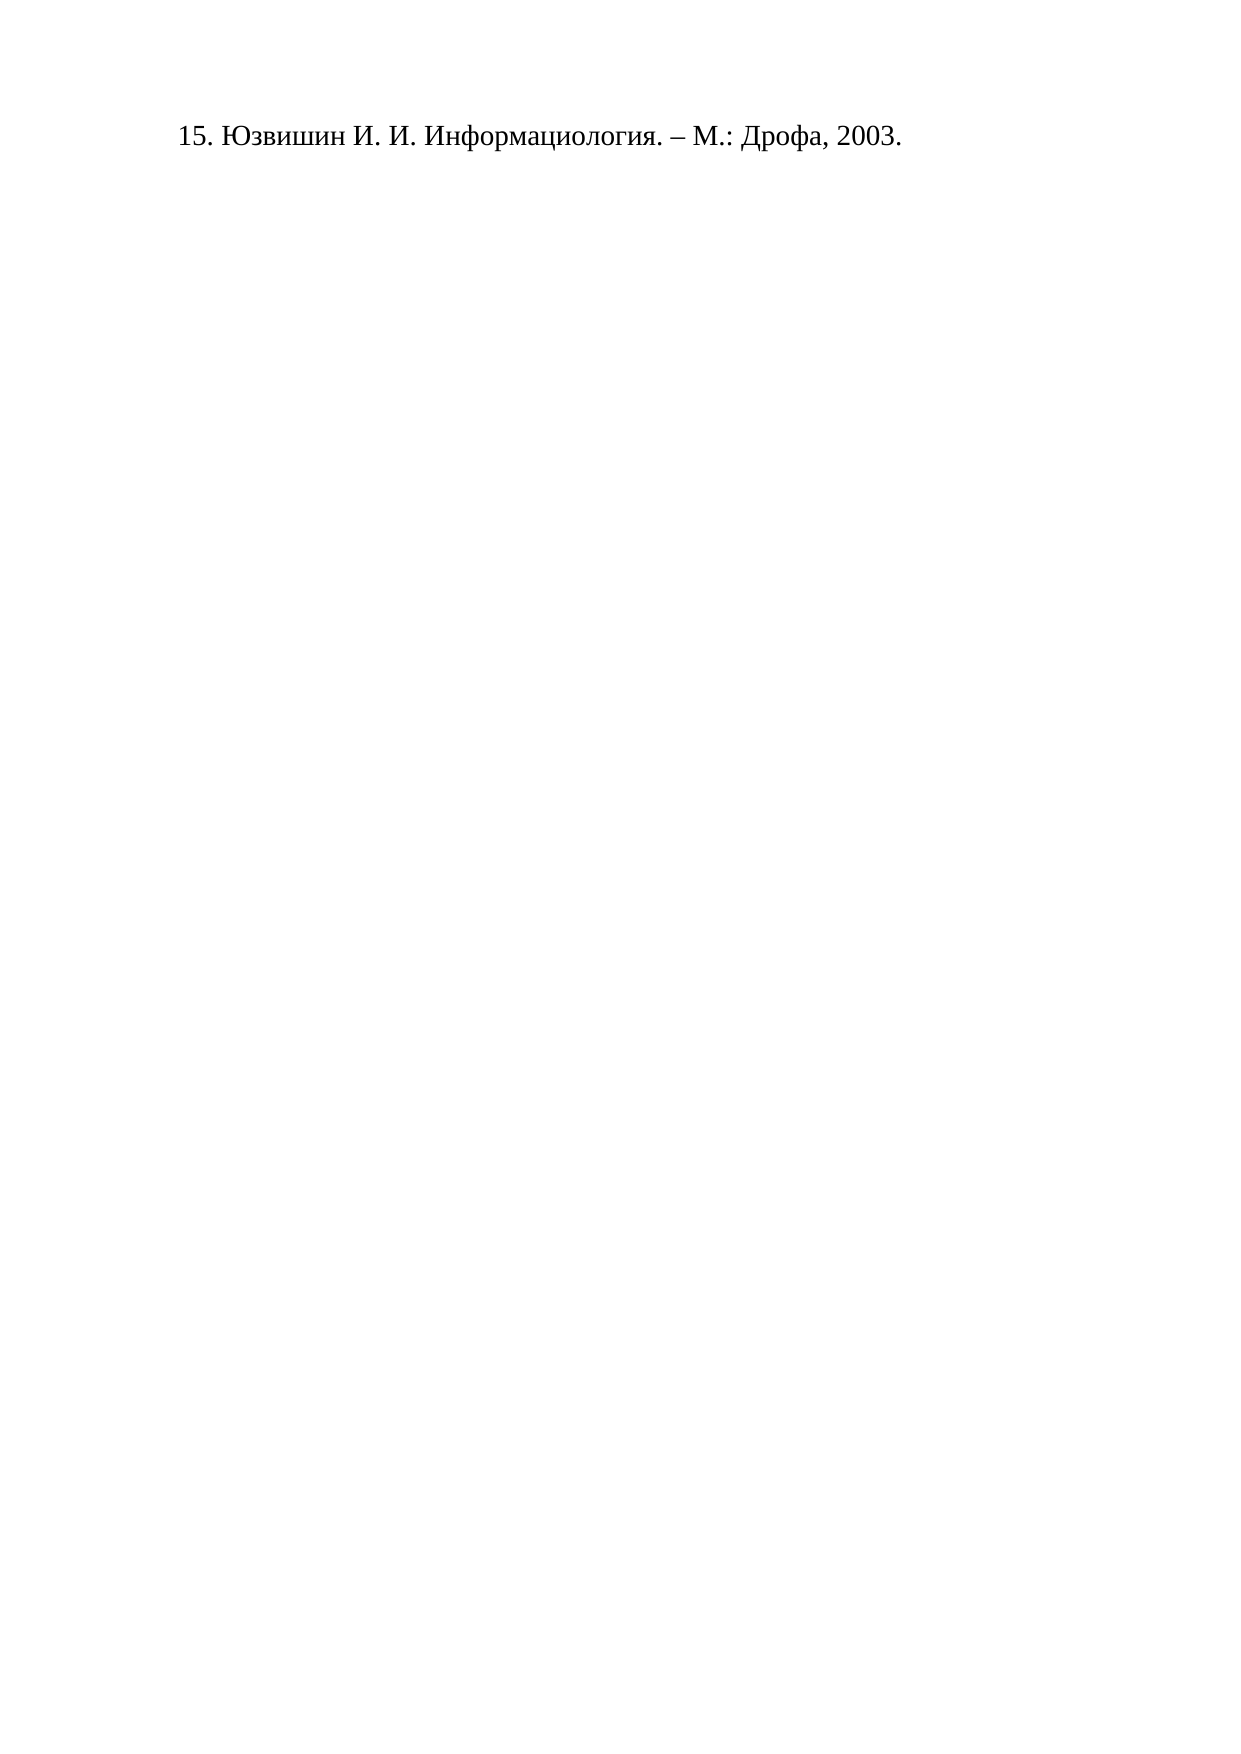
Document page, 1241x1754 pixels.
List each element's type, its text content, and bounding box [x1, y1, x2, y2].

text 15. Юзвишин И. И. Информациология. – М.: Дрофа, 2003. [177, 118, 1152, 152]
